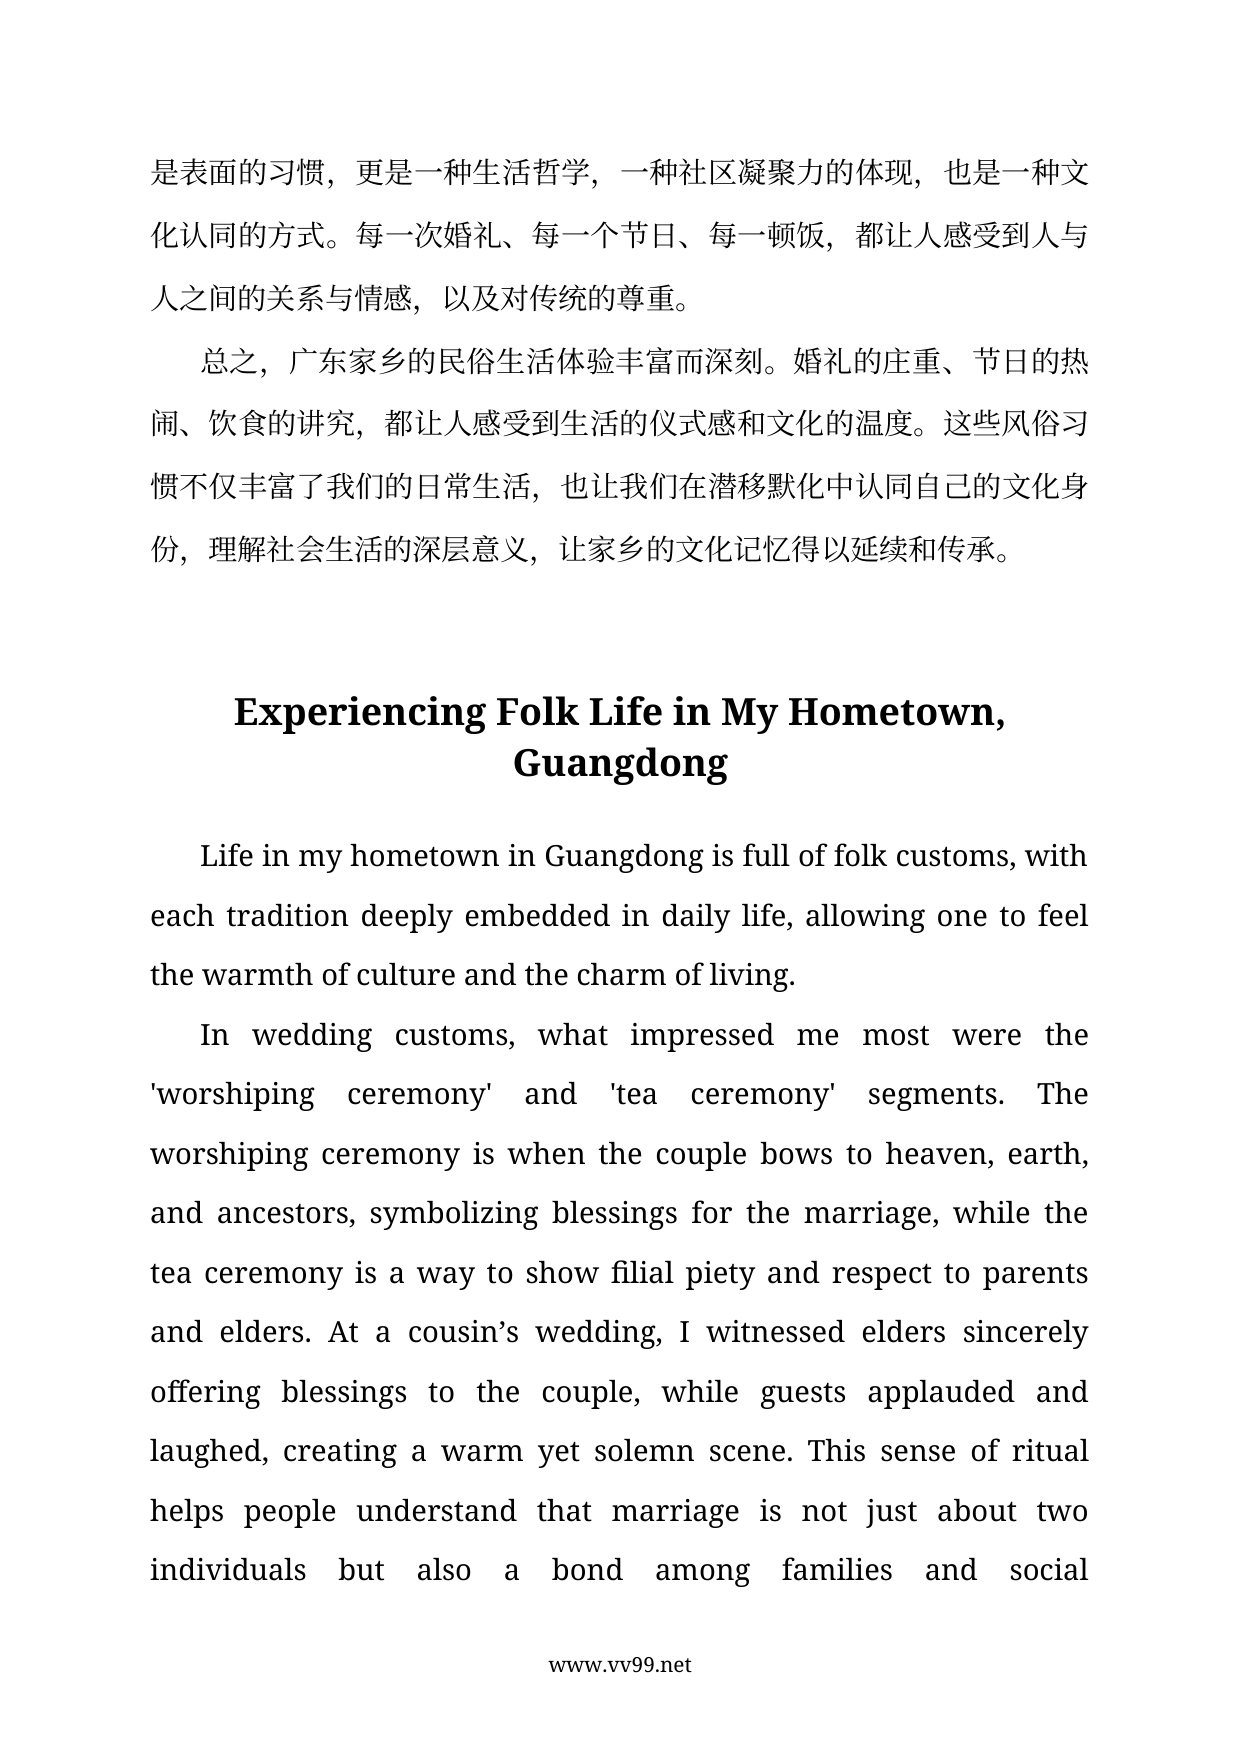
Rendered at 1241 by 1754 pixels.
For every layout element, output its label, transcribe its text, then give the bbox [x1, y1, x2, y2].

text Life in my hometown in Guangdong is full of folk customs, with each tradition deeply embedded in daily life, allowing one to feel the warmth of culture and the charm of living. [150, 836, 1090, 994]
subtitle Experiencing Folk Life in My Hometown, Guangdong [150, 686, 1090, 788]
text 总之，广东家乡的民俗生活体验丰富而深刻。婚礼的庄重、节日的热闹、饮食的讲究，都让人感受到生活的仪式感和文化的温度。这些风俗习惯不仅丰富了我们的日常生活，也让我们在潜移默化中认同自己的文化身份，理解社会生活的深层意义，让家乡的文化记忆得以延续和传承。 [150, 338, 1090, 569]
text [150, 150, 1090, 317]
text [150, 1014, 1090, 1589]
